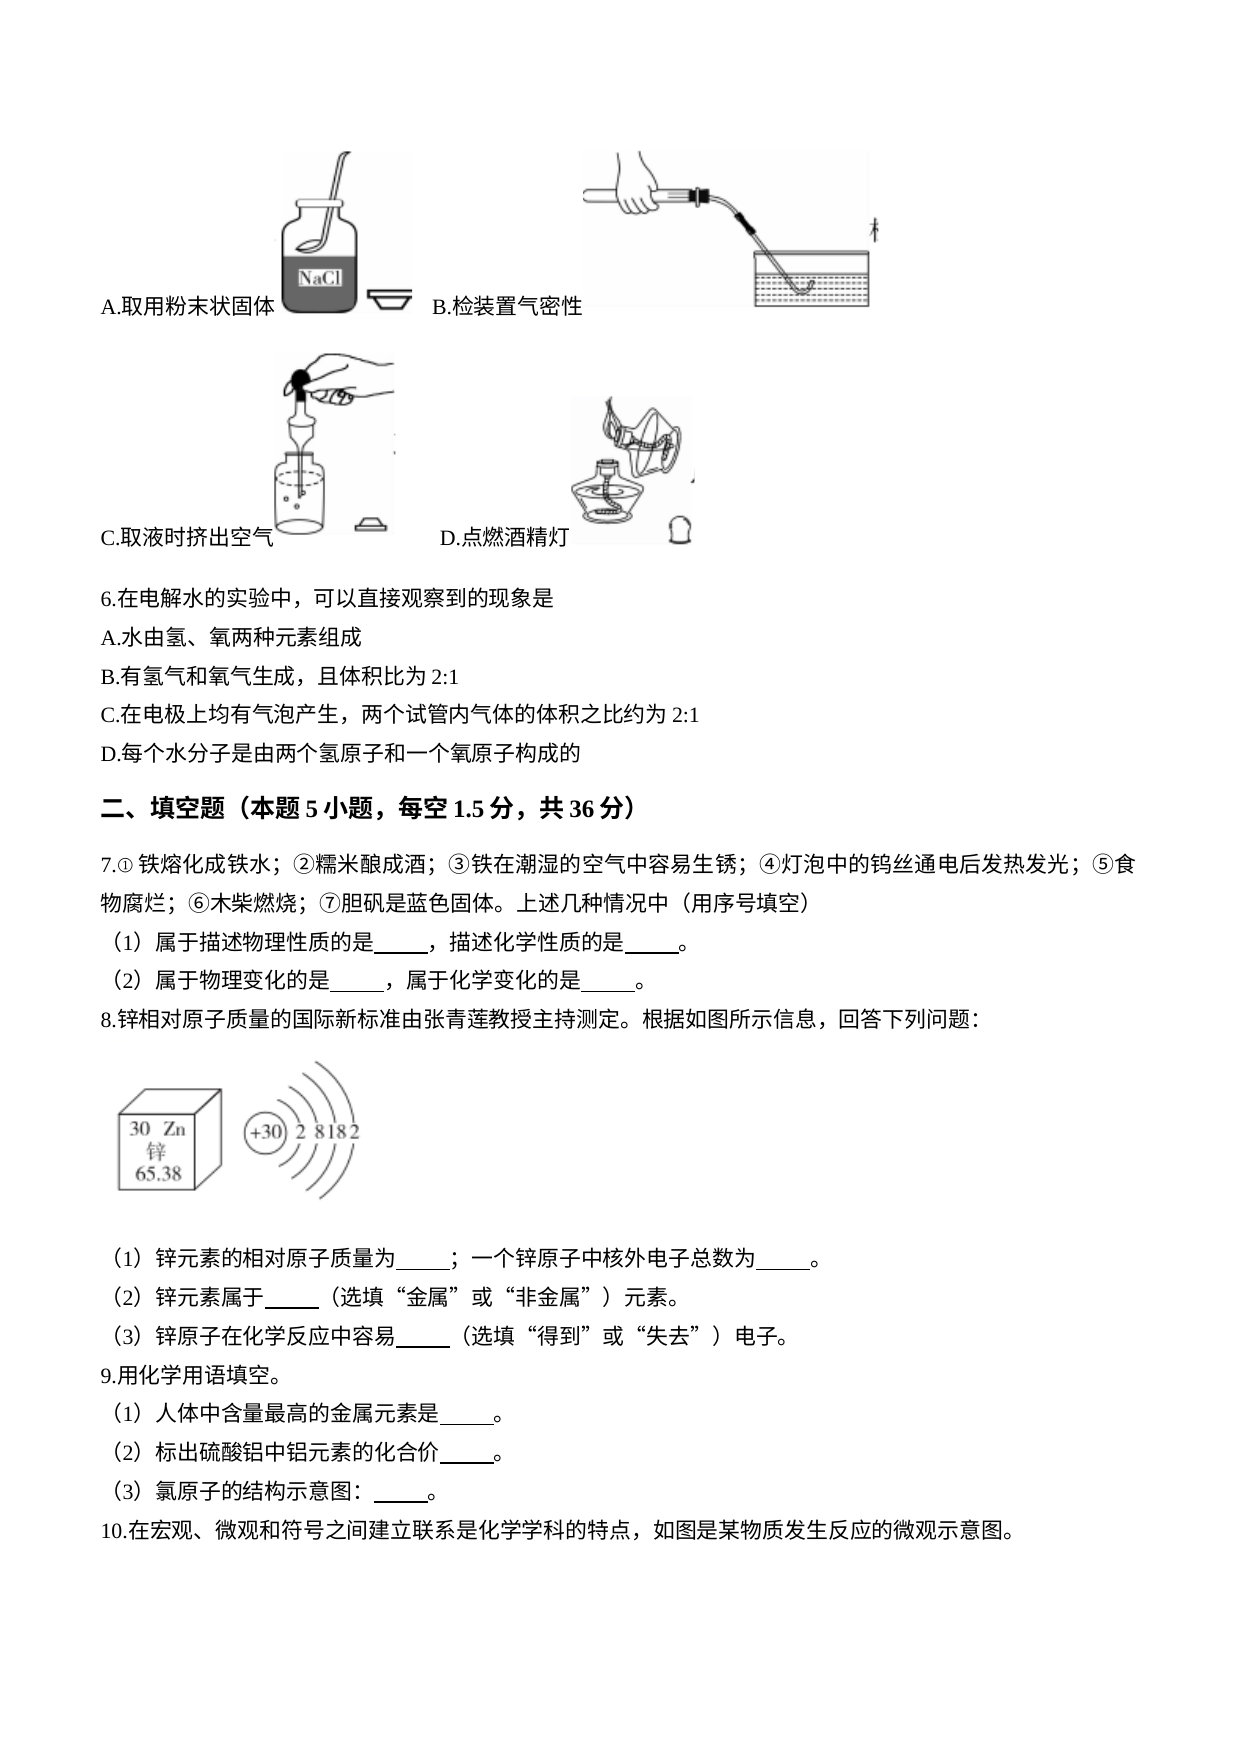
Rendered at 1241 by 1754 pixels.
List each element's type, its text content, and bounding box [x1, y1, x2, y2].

picture [100, 1040, 380, 1205]
text （1）属于描述物理性质的是 ，描述化学性质的是 。 [100, 924, 1140, 957]
text （2）标出硫酸铝中铝元素的化合价 。 [100, 1435, 1140, 1467]
text A.水由氢、氧两种元素组成 [100, 619, 1140, 652]
text 6.在电解水的实验中，可以直接观察到的现象是 [100, 581, 1140, 613]
text D.每个水分子是由两个氢原子和一个氧原子构成的 [100, 736, 1140, 768]
text C.取液时挤出空气 D.点燃酒精灯 [100, 347, 1140, 574]
text （2）锌元素属于 （选填“金属”或“非金属”）元素。 [100, 1280, 1140, 1312]
text B.有氢气和氧气生成，且体积比为2:1 [100, 658, 1140, 691]
text （1）人体中含量最高的金属元素是 。 [100, 1396, 1140, 1428]
picture [274, 147, 413, 315]
picture [273, 347, 396, 546]
text （3）氯原子的结构示意图： 。 [100, 1473, 1140, 1506]
text （2）属于物理变化的是 ，属于化学变化的是 。 [100, 963, 1140, 996]
text 9.用化学用语填空。 [100, 1357, 1140, 1390]
picture [570, 392, 695, 546]
picture [583, 145, 879, 315]
text （1）锌元素的相对原子质量为 ；一个锌原子中核外电子总数为 。 [100, 1241, 1140, 1273]
text 8.锌相对原子质量的国际新标准由张青莲教授主持测定。根据如图所示信息，回答下列问题： [100, 1002, 1140, 1034]
text 10.在宏观、微观和符号之间建立联系是化学学科的特点，如图是某物质发生反应的微观示意图。 [100, 1512, 1140, 1545]
text 二、填空题（本题5小题，每空1.5分，共36分） [100, 774, 1140, 839]
text （3）锌原子在化学反应中容易 （选填“得到”或“失去”）电子。 [100, 1318, 1140, 1351]
text 7.①铁熔化成铁水；②糯米酿成酒；③铁在潮湿的空气中容易生锈；④灯泡中的钨丝通电后发热发光；⑤食物腐烂；⑥木柴燃烧；⑦胆矾是蓝色固体。上述几种情况中（用序号填空） [100, 847, 1140, 918]
text C.在电极上均有气泡产生，两个试管内气体的体积之比约为2:1 [100, 697, 1140, 729]
